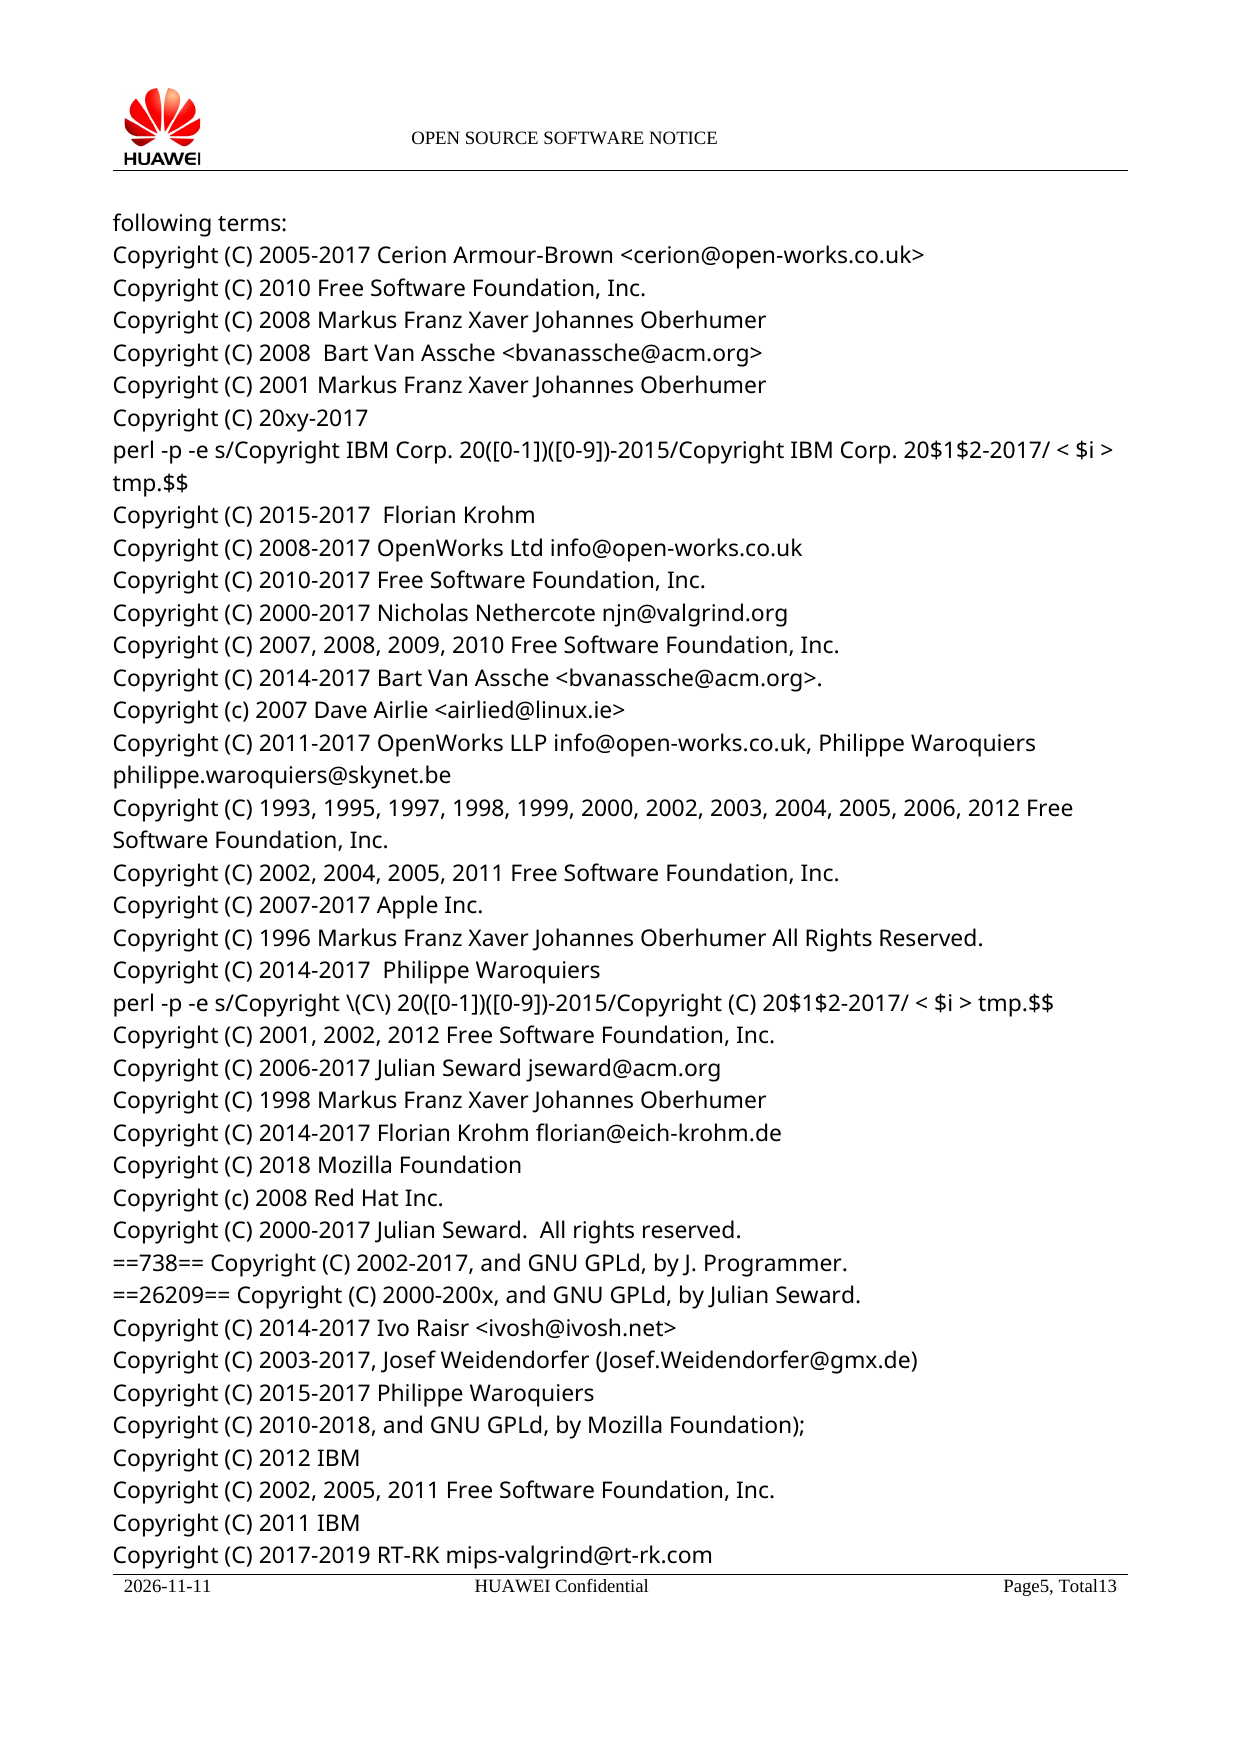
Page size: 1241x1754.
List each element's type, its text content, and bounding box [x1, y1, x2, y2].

picture [124, 88, 201, 165]
